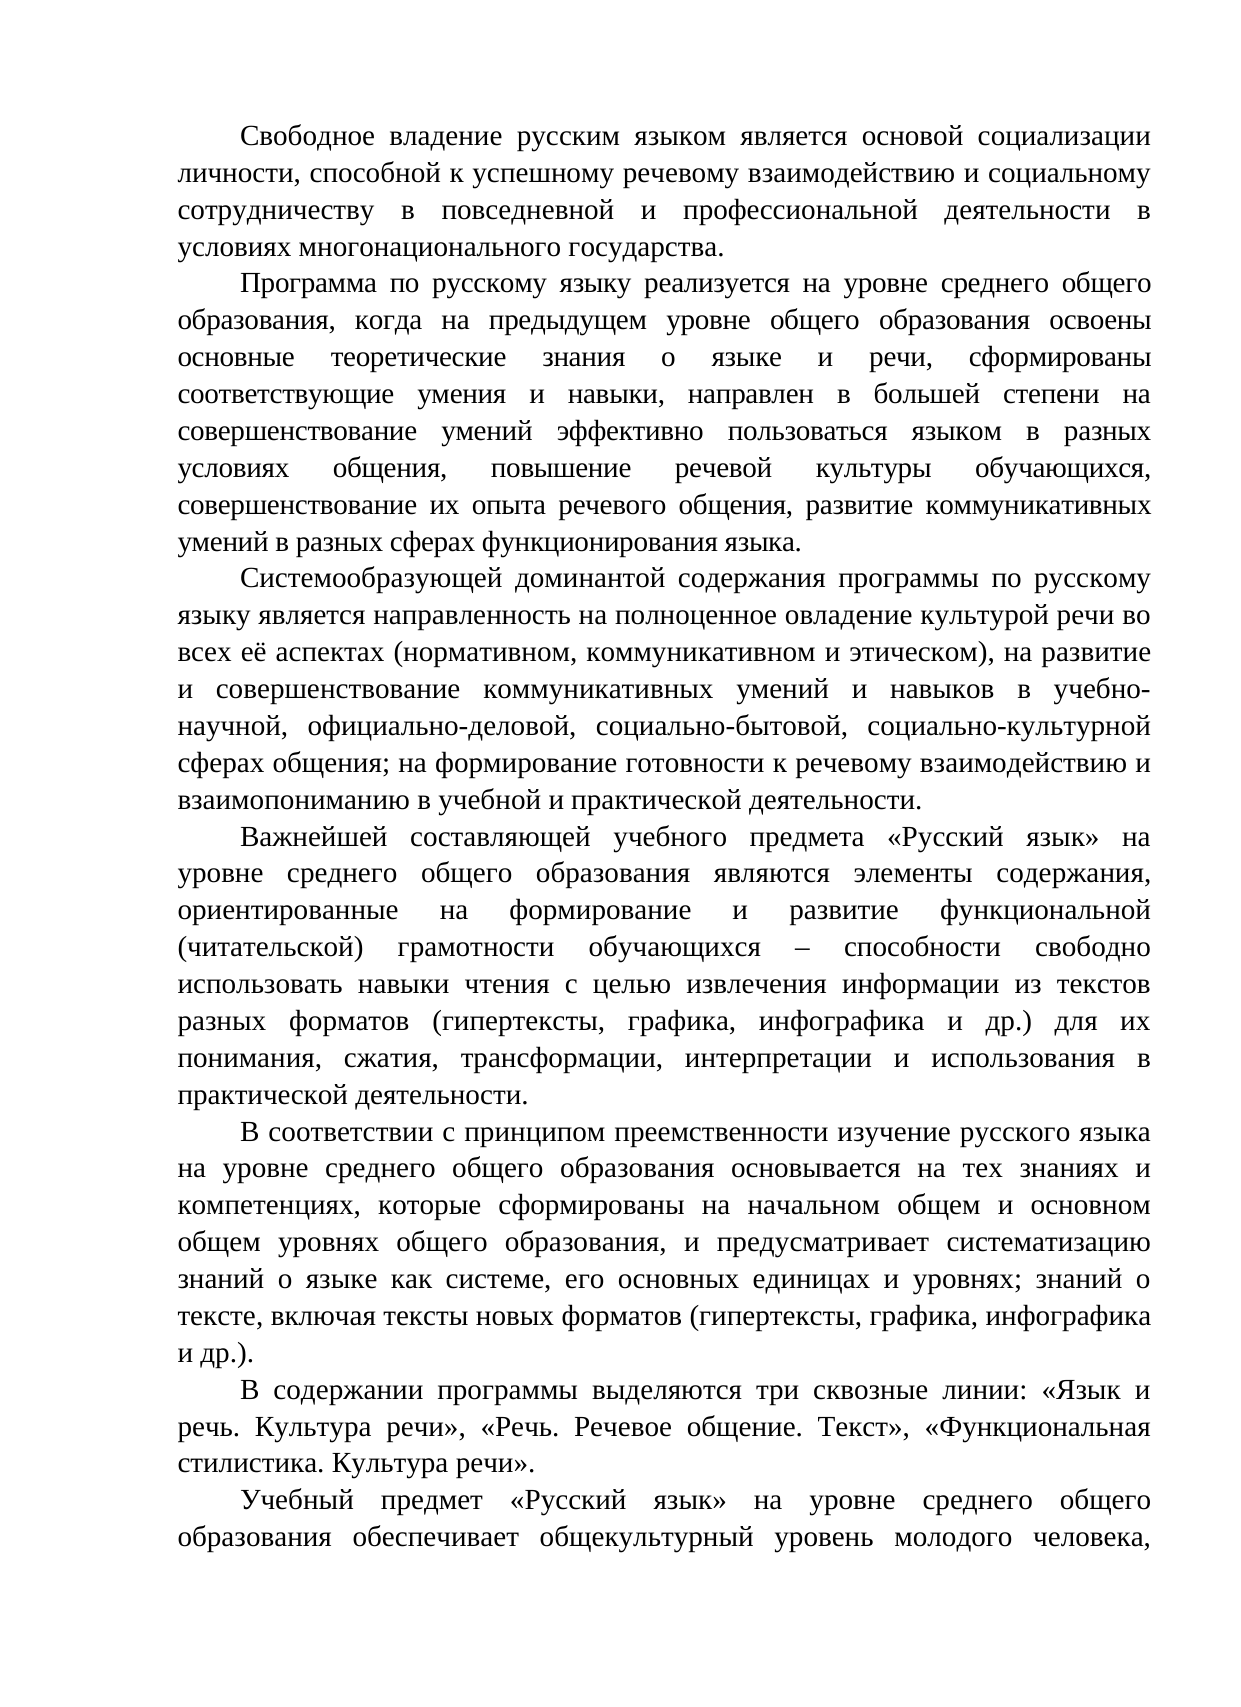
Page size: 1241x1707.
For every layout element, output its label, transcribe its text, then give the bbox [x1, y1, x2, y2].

text В соответствии с принципом преемственности изучение русского языка на уровне среднего общего образования основывается на тех знаниях и компетенциях, которые сформированы на начальном общем и основном общем уровнях общего образования, и предусматривает систематизацию знаний о языке как системе, его основных единицах и уровнях; знаний о тексте, включая тексты новых форматов (гипертексты, графика, инфографика и др.). [177, 1114, 1152, 1368]
text Системообразующей доминантой содержания программы по русскому языку является направленность на полноценное овладение культурой речи во всех её аспектах (нормативном, коммуникативном и этическом), на развитие и совершенствование коммуникативных умений и навыков в учебно-научной, официально-деловой, социально-бытовой, социально-культурной сферах общения; на формирование готовности к речевому взаимодействию и взаимопониманию в учебной и практической деятельности. [177, 561, 1152, 815]
text В содержании программы выделяются три сквозные линии: «Язык и речь. Культура речи», «Речь. Речевое общение. Текст», «Функциональная стилистика. Культура речи». [177, 1372, 1152, 1479]
text Важнейшей составляющей учебного предмета «Русский язык» на уровне среднего общего образования являются элементы содержания, ориентированные на формирование и развитие функциональной (читательской) грамотности обучающихся – способности свободно использовать навыки чтения с целью извлечения информации из текстов разных форматов (гипертексты, графика, инфографика и др.) для их понимания, сжатия, трансформации, интерпретации и использования в практической деятельности. [177, 819, 1152, 1110]
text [177, 1482, 1152, 1553]
text Программа по русскому языку реализуется на уровне среднего общего образования, когда на предыдущем уровне общего образования освоены основные теоретические знания о языке и речи, сформированы соответствующие умения и навыки, направлен в большей степени на совершенствование умений эффективно пользоваться языком в разных условиях общения, повышение речевой культуры обучающихся, совершенствование их опыта речевого общения, развитие коммуникативных умений в разных сферах функционирования языка. [177, 266, 1152, 557]
text Свободное владение русским языком является основой социализации личности, способной к успешному речевому взаимодействию и социальному сотрудничеству в повседневной и профессиональной деятельности в условиях многонационального государства. [177, 118, 1152, 262]
